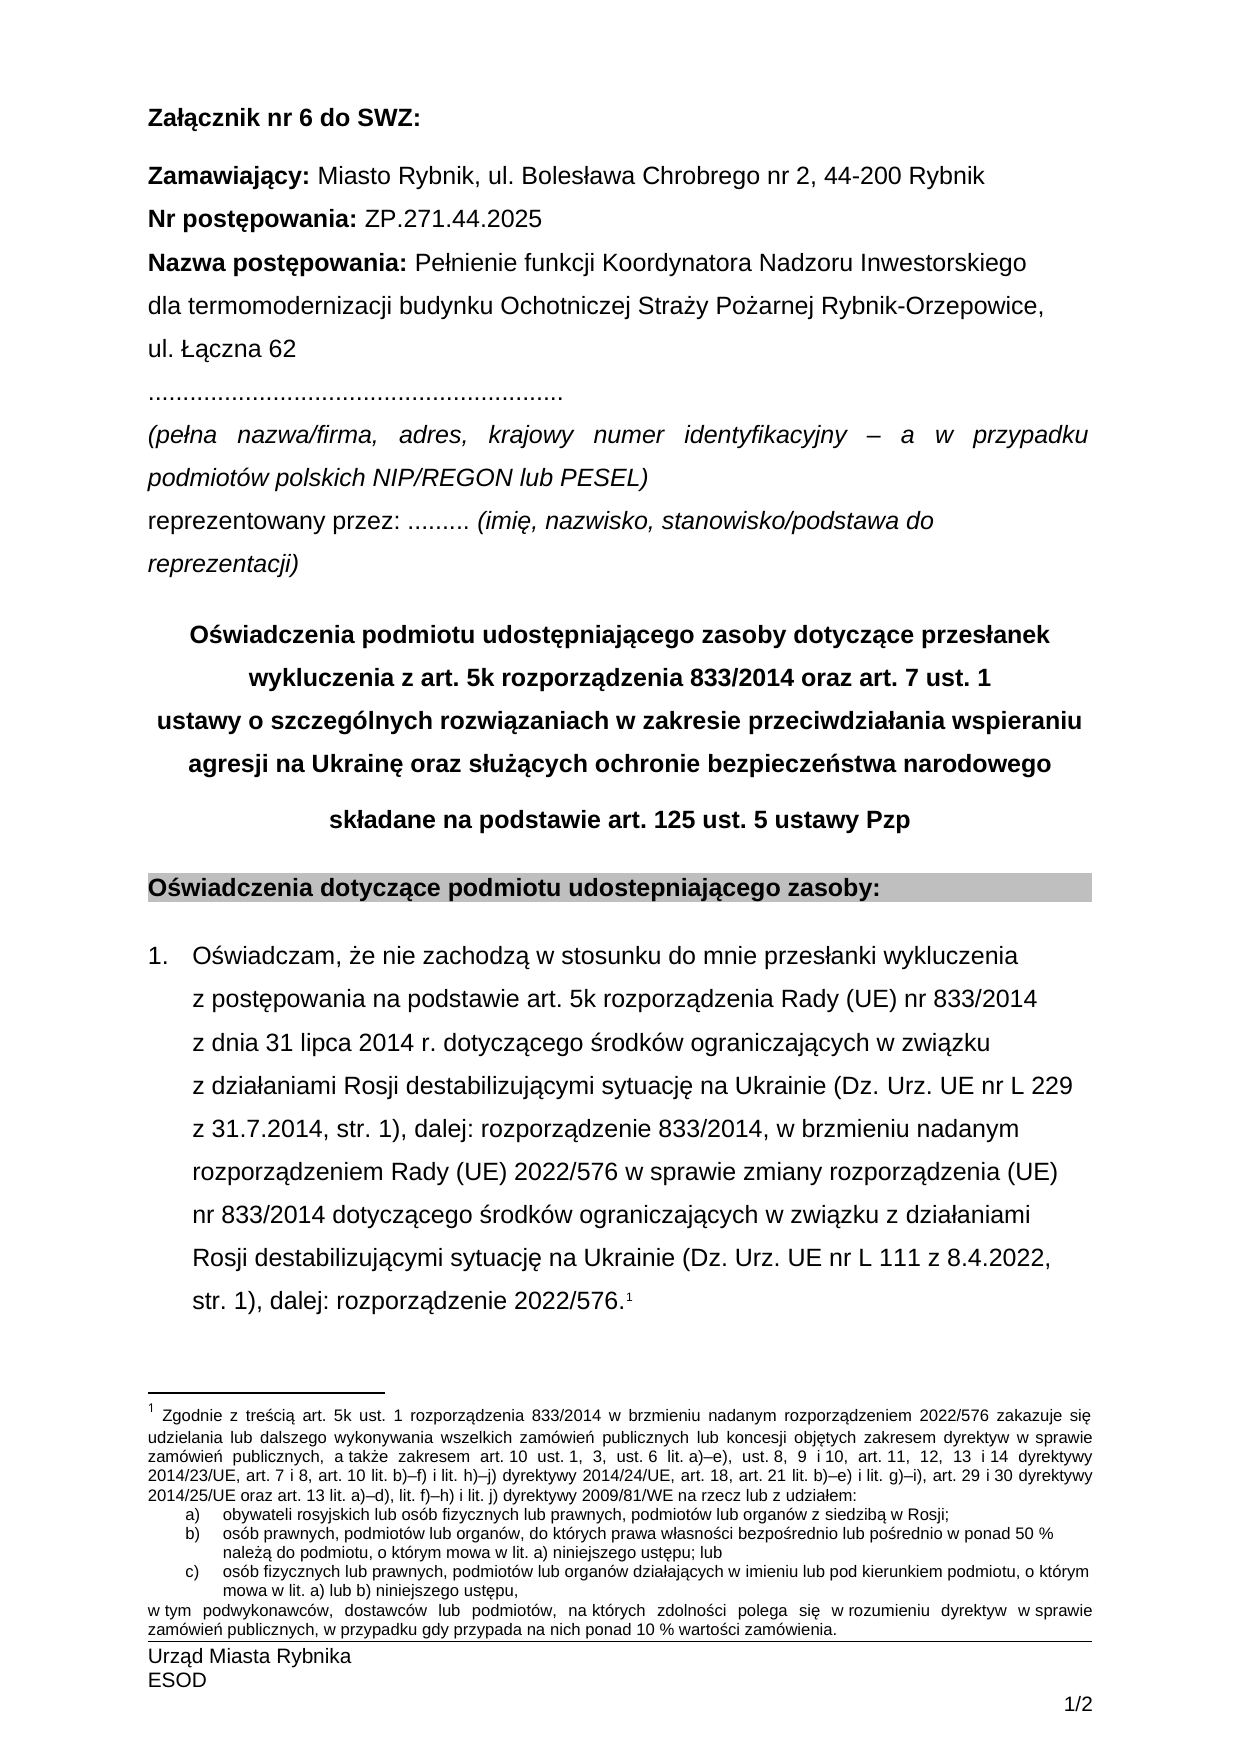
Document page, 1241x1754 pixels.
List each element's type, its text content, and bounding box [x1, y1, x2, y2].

list Oświadczam, że nie zachodzą w stosunku do mnie przesłanki wykluczenia z postępowania na podstawie art. 5k rozporządzenia Rady (UE) nr 833/2014 z dnia 31 lipca 2014 r. dotyczącego środków ograniczających w związku z działaniami Rosji destabilizującymi sytuację na Ukrainie (Dz. Urz. UE nr L 229 z 31.7.2014, str. 1), dalej: rozporządzenie 833/2014, w brzmieniu nadanym rozporządzeniem Rady (UE) 2022/576 w sprawie zmiany rozporządzenia (UE) nr 833/2014 dotyczącego środków ograniczających w związku z działaniami Rosji destabilizującymi sytuację na Ukrainie (Dz. Urz. UE nr L 111 z 8.4.2022, str. 1), dalej: rozporządzenie 2022/576. [148, 941, 1092, 1315]
text Oświadczenia dotyczące podmiotu udostepniającego zasoby: [148, 873, 1092, 902]
text Załącznik nr 6 do SWZ: [148, 103, 1092, 132]
text ............................................................ [148, 377, 1092, 406]
text Zamawiający: Miasto Rybnik, ul. Bolesława Chrobrego nr 2, 44-200 Rybnik [148, 161, 1092, 190]
text Nr postępowania: ZP.271.44.2025 [148, 204, 1092, 233]
text Nazwa postępowania: Pełnienie funkcji Koordynatora Nadzoru Inwestorskiego dla termomodernizacji budynku Ochotniczej Straży Pożarnej Rybnik-Orzepowice, ul. Łączna 62 [148, 248, 1096, 363]
text składane na podstawie art. 125 ust. 5 ustawy Pzp [148, 805, 1092, 834]
text Oświadczenia podmiotu udostępniającego zasoby dotyczące przesłanek wykluczenia z art. 5k rozporządzenia 833/2014 oraz art. 7 ust. 1 [148, 620, 1092, 692]
text (pełna nazwa/firma, adres, krajowy numer identyfikacyjny – a w przypadku podmiotów polskich NIP/REGON lub PESEL) [148, 420, 1092, 492]
text ustawy o szczególnych rozwiązaniach w zakresie przeciwdziałania wspieraniu agresji na Ukrainę oraz służących ochronie bezpieczeństwa narodowego [148, 706, 1092, 778]
text reprezentowany przez: ......... (imię, nazwisko, stanowisko/podstawa do reprezentacji) [148, 506, 1092, 578]
